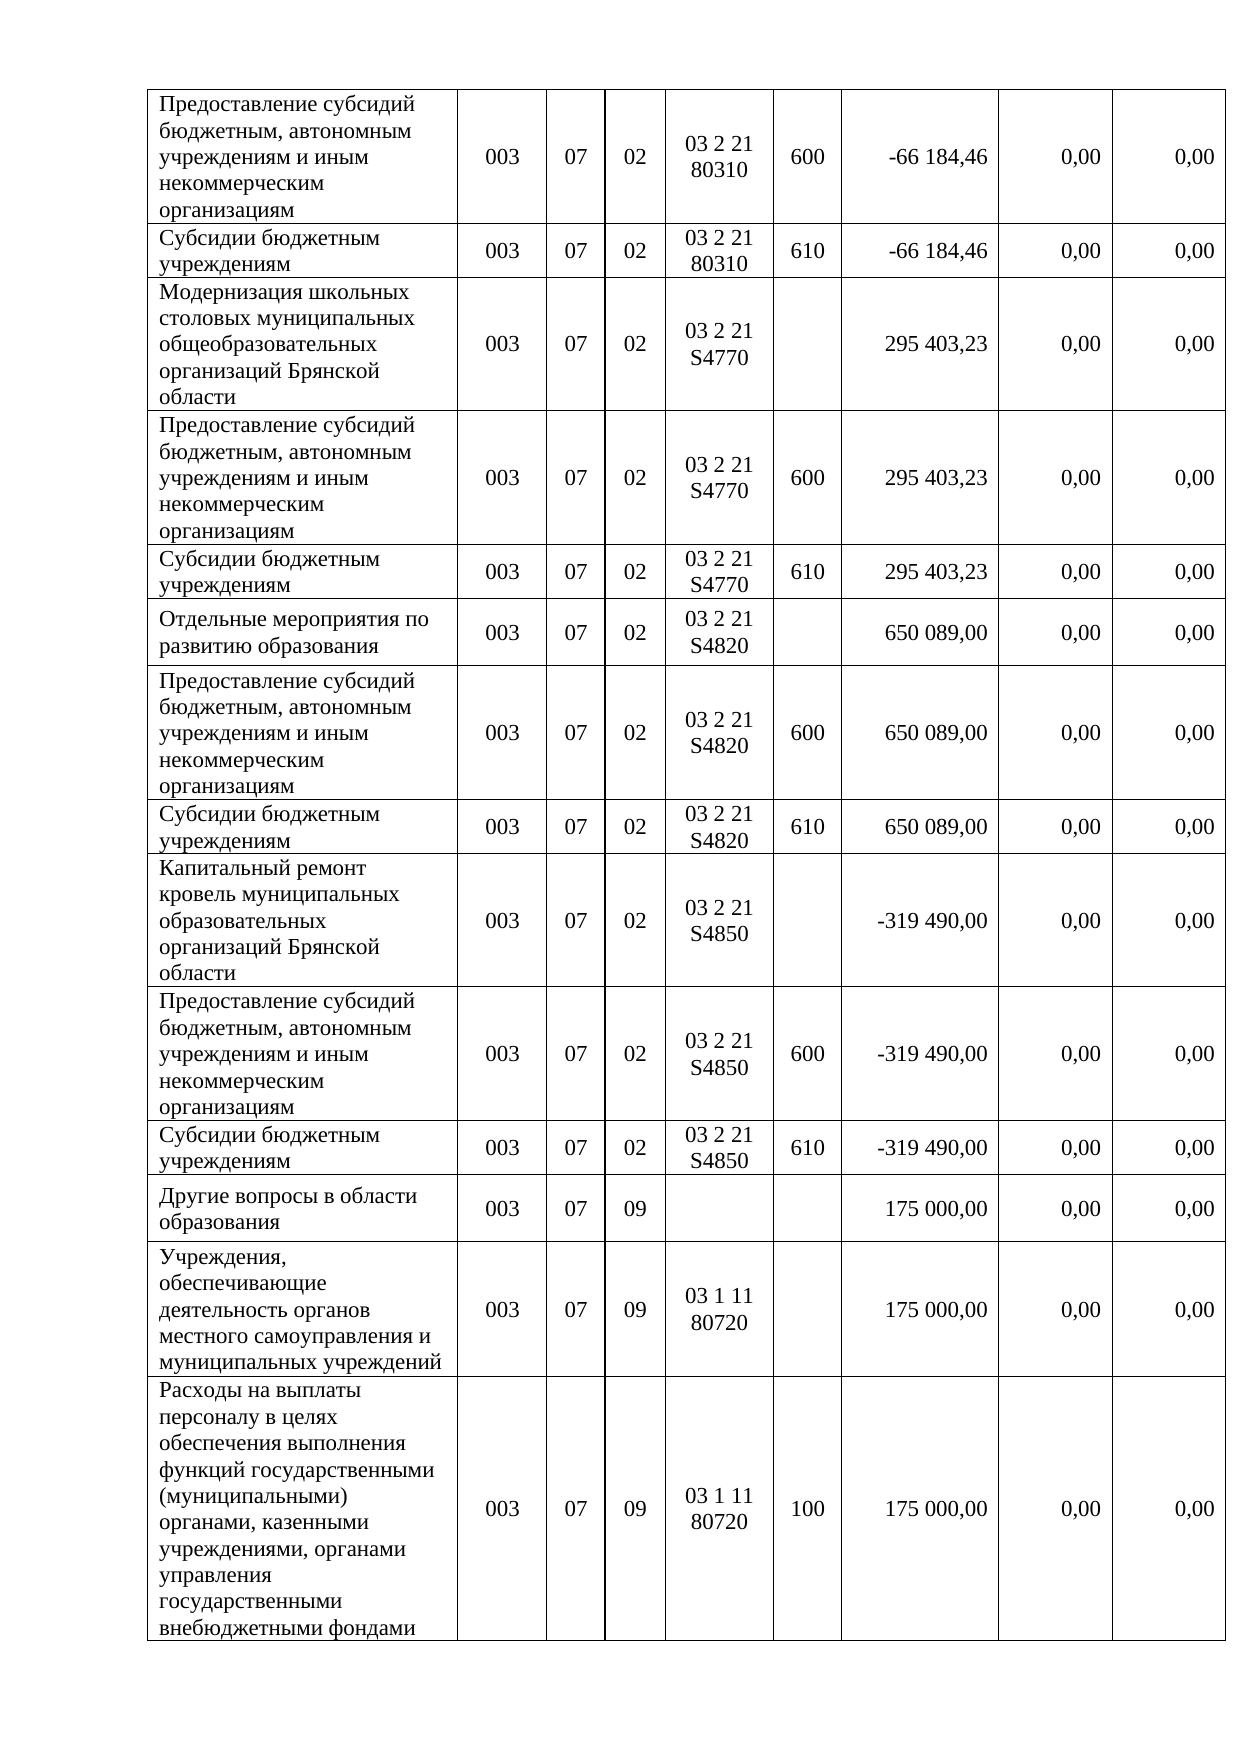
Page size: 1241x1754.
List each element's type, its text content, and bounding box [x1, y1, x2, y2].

table_cell [774, 278, 841, 409]
table_cell 600 [774, 987, 841, 1120]
table_cell 003 [458, 1175, 546, 1241]
table_cell 07 [547, 599, 604, 665]
table_cell 0,00 [1113, 1175, 1225, 1241]
table_cell 0,00 [999, 1242, 1112, 1376]
table_cell 650 089,00 [842, 599, 998, 665]
table_cell 02 [606, 411, 665, 544]
table_cell 0,00 [1113, 545, 1225, 598]
table_cell 03 1 11 80720 [666, 1242, 773, 1376]
table_cell 07 [547, 1377, 604, 1640]
table_cell 003 [458, 1242, 546, 1376]
table_cell [666, 1175, 773, 1241]
table_cell 03 2 21 S4850 [666, 987, 773, 1120]
table_cell 0,00 [1113, 90, 1225, 223]
table_cell 02 [606, 800, 665, 853]
table_cell 003 [458, 1121, 546, 1174]
table_cell 07 [547, 854, 604, 986]
table_cell 0,00 [1113, 666, 1225, 799]
table_cell [774, 854, 841, 986]
table_cell 600 [774, 666, 841, 799]
table_cell Другие вопросы в области образования [148, 1175, 457, 1241]
table_cell 07 [547, 1175, 604, 1241]
table_cell 07 [547, 278, 604, 409]
table_cell 0,00 [1113, 599, 1225, 665]
table_cell -319 490,00 [842, 854, 998, 986]
table_cell -319 490,00 [842, 987, 998, 1120]
table_cell Субсидии бюджетным учреждениям [148, 224, 457, 277]
table_cell [774, 1175, 841, 1241]
table_cell 02 [606, 599, 665, 665]
table_cell 09 [606, 1242, 665, 1376]
table_cell 0,00 [999, 278, 1112, 409]
table_cell 0,00 [999, 800, 1112, 853]
table_cell 600 [774, 90, 841, 223]
table_cell [774, 1242, 841, 1376]
table_cell 003 [458, 224, 546, 277]
table_cell Субсидии бюджетным учреждениям [148, 1121, 457, 1174]
table_cell 03 2 21 S4820 [666, 666, 773, 799]
table_cell 295 403,23 [842, 545, 998, 598]
table_cell 09 [606, 1175, 665, 1241]
table_cell 0,00 [999, 1121, 1112, 1174]
table_cell [774, 599, 841, 665]
table_cell -66 184,46 [842, 224, 998, 277]
table_cell 07 [547, 545, 604, 598]
table_cell 07 [547, 1121, 604, 1174]
table_cell 003 [458, 545, 546, 598]
table_cell 09 [606, 1377, 665, 1640]
table_cell 650 089,00 [842, 666, 998, 799]
table_cell 0,00 [999, 411, 1112, 544]
table_cell Субсидии бюджетным учреждениям [148, 800, 457, 853]
table_cell 02 [606, 545, 665, 598]
table_cell 0,00 [1113, 224, 1225, 277]
table_cell 610 [774, 1121, 841, 1174]
table_cell 600 [774, 411, 841, 544]
table_cell 0,00 [1113, 800, 1225, 853]
table_cell 0,00 [999, 1377, 1112, 1640]
table_cell 0,00 [1113, 1242, 1225, 1376]
table_cell 02 [606, 90, 665, 223]
table_cell 03 2 21 S4770 [666, 545, 773, 598]
table_cell 003 [458, 1377, 546, 1640]
table_cell 610 [774, 545, 841, 598]
table_cell 295 403,23 [842, 411, 998, 544]
table_cell 03 2 21 80310 [666, 224, 773, 277]
table_cell 07 [547, 666, 604, 799]
table_cell 003 [458, 411, 546, 544]
table_cell 003 [458, 90, 546, 223]
table_cell Расходы на выплаты персоналу в целях обеспечения выполнения функций государственными (муниципальными) органами, казенными учреждениями, органами управления государственными внебюджетными фондами [148, 1377, 457, 1640]
table_cell 610 [774, 800, 841, 853]
table_cell 003 [458, 854, 546, 986]
table_cell -319 490,00 [842, 1121, 998, 1174]
table_cell Предоставление субсидий бюджетным, автономным учреждениям и иным некоммерческим организациям [148, 666, 457, 799]
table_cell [148, 90, 457, 223]
table_cell 07 [547, 90, 604, 223]
table_cell 07 [547, 224, 604, 277]
table_cell 03 2 21 S4770 [666, 411, 773, 544]
table_cell 07 [547, 800, 604, 853]
table_cell Учреждения, обеспечивающие деятельность органов местного самоуправления и муниципальных учреждений [148, 1242, 457, 1376]
table_cell 650 089,00 [842, 800, 998, 853]
table_cell 0,00 [999, 987, 1112, 1120]
table_cell 0,00 [999, 1175, 1112, 1241]
table_cell 175 000,00 [842, 1175, 998, 1241]
table_cell 02 [606, 224, 665, 277]
table_cell 03 1 11 80720 [666, 1377, 773, 1640]
table_cell 100 [774, 1377, 841, 1640]
table_cell 03 2 21 80310 [666, 90, 773, 223]
table_cell 175 000,00 [842, 1242, 998, 1376]
table_cell 0,00 [1113, 278, 1225, 409]
table_cell 0,00 [1113, 411, 1225, 544]
table_cell 003 [458, 599, 546, 665]
table_cell 610 [774, 224, 841, 277]
table_cell 0,00 [1113, 1377, 1225, 1640]
table_cell Модернизация школьных столовых муниципальных общеобразовательных организаций Брянской области [148, 278, 457, 409]
table_cell 0,00 [1113, 854, 1225, 986]
table_cell 02 [606, 1121, 665, 1174]
table_cell 03 2 21 S4770 [666, 278, 773, 409]
table_cell 07 [547, 987, 604, 1120]
table_cell 03 2 21 S4850 [666, 854, 773, 986]
table_cell 02 [606, 278, 665, 409]
table_cell 003 [458, 987, 546, 1120]
table_cell 003 [458, 800, 546, 853]
table_cell 02 [606, 854, 665, 986]
table_cell 003 [458, 666, 546, 799]
table_cell 295 403,23 [842, 278, 998, 409]
table_cell 0,00 [999, 90, 1112, 223]
table_cell 07 [547, 1242, 604, 1376]
table_cell 0,00 [999, 545, 1112, 598]
table_cell Капитальный ремонт кровель муниципальных образовательных организаций Брянской области [148, 854, 457, 986]
table_cell Предоставление субсидий бюджетным, автономным учреждениям и иным некоммерческим организациям [148, 987, 457, 1120]
table_cell 07 [547, 411, 604, 544]
table_cell 02 [606, 987, 665, 1120]
table_cell 0,00 [999, 666, 1112, 799]
table_cell -66 184,46 [842, 90, 998, 223]
table_cell Предоставление субсидий бюджетным, автономным учреждениям и иным некоммерческим организациям [148, 411, 457, 544]
table_cell Отдельные мероприятия по развитию образования [148, 599, 457, 665]
table_cell 0,00 [1113, 1121, 1225, 1174]
table_cell 03 2 21 S4820 [666, 800, 773, 853]
table_cell Субсидии бюджетным учреждениям [148, 545, 457, 598]
table_cell 0,00 [1113, 987, 1225, 1120]
table_cell 03 2 21 S4820 [666, 599, 773, 665]
table_cell 003 [458, 278, 546, 409]
table_cell 175 000,00 [842, 1377, 998, 1640]
table_cell 02 [606, 666, 665, 799]
table_cell 0,00 [999, 224, 1112, 277]
table_cell 0,00 [999, 599, 1112, 665]
table_cell 0,00 [999, 854, 1112, 986]
table_cell 03 2 21 S4850 [666, 1121, 773, 1174]
